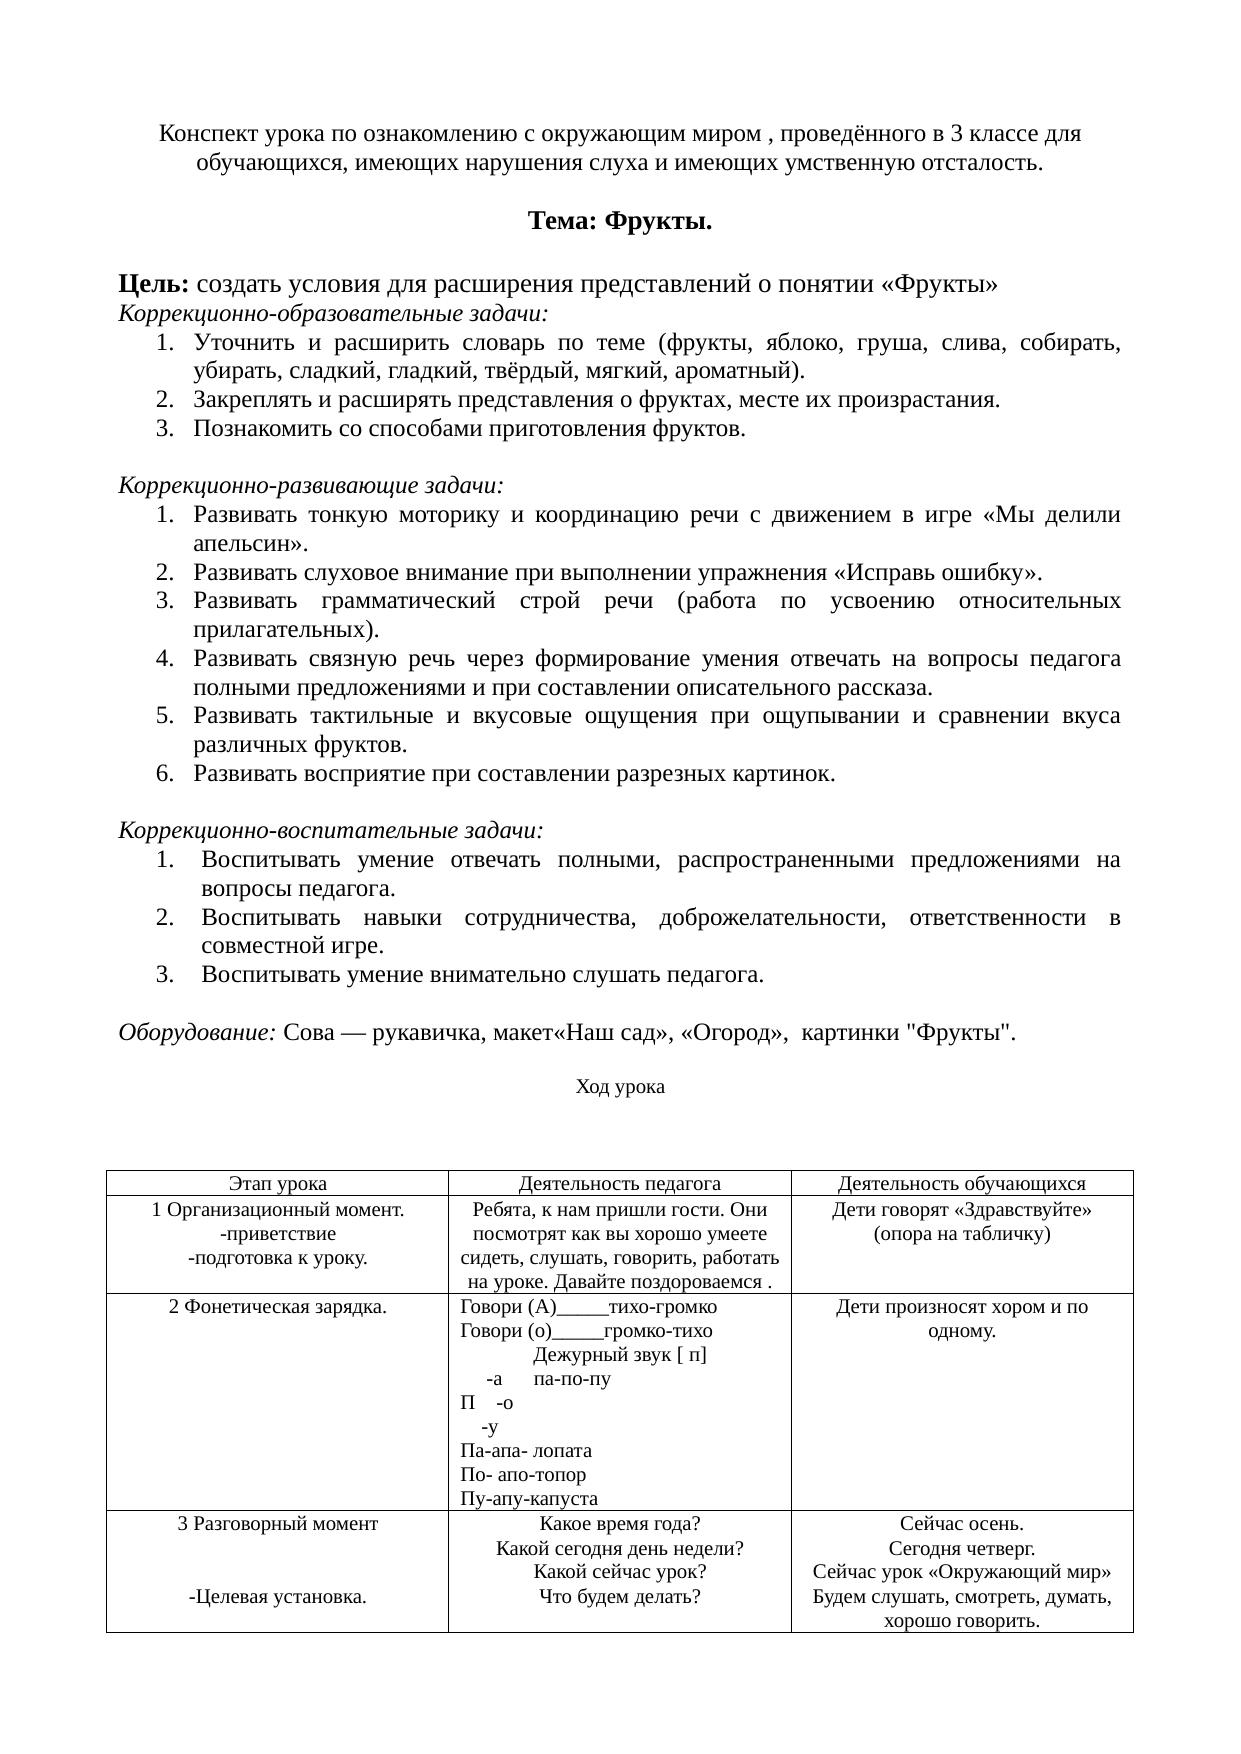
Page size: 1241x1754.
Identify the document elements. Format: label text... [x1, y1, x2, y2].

table_header Деятельность обучающихся [792, 1171, 1133, 1195]
table_header Этап урока [107, 1171, 448, 1195]
list Развивать тактильные и вкусовые ощущения при ощупывании и сравнении вкуса различных фруктов. [156, 700, 1122, 758]
table_header Деятельность педагога [449, 1171, 791, 1195]
text Коррекционно-образовательные задачи: [118, 298, 1122, 327]
text Цель: создать условия для расширения представлений о понятии «Фрукты» [118, 267, 1122, 298]
text Конспект урока по ознакомлению с окружающим миром , проведённого в 3 классе для обучающихся, имеющих нарушения слуха и имеющих умственную отсталость. [118, 118, 1122, 176]
list Закреплять и расширять представления о фруктах, месте их произрастания. [156, 384, 1122, 413]
text Ход урока [118, 1074, 1122, 1098]
list Развивать слуховое внимание при выполнении упражнения «Исправь ошибку». [156, 557, 1122, 585]
table_cell Ребята, к нам пришли гости. Они посмотрят как вы хорошо умеете сидеть, слушать, говорить, работать на уроке. Давайте поздороваемся . [449, 1196, 791, 1293]
list Воспитывать навыки сотрудничества, доброжелательности, ответственности в совместной игре. [156, 902, 1122, 959]
text Тема: Фрукты. [118, 204, 1122, 236]
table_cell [792, 1511, 1133, 1632]
list Развивать восприятие при составлении разрезных картинок. [156, 758, 1122, 787]
text Оборудование: Сова — рукавичка, макет«Наш сад», «Огород», картинки "Фрукты". [118, 1017, 1122, 1045]
table_cell Дети говорят «Здравствуйте» (опора на табличку) [792, 1196, 1133, 1293]
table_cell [107, 1511, 448, 1632]
table_cell 1 Организационный момент. -приветствие -подготовка к уроку. [107, 1196, 448, 1293]
text Коррекционно-развивающие задачи: [118, 470, 1122, 499]
list Развивать связную речь через формирование умения отвечать на вопросы педагога полными предложениями и при составлении описательного рассказа. [156, 643, 1122, 700]
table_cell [449, 1511, 791, 1632]
table_cell 2 Фонетическая зарядка. [107, 1294, 448, 1510]
list Уточнить и расширить словарь по теме (фрукты, яблоко, груша, слива, собирать, убирать, сладкий, гладкий, твёрдый, мягкий, ароматный). [156, 327, 1122, 384]
list Развивать тонкую моторику и координацию речи с движением в игре «Мы делили апельсин». [156, 499, 1122, 557]
list Воспитывать умение отвечать полными, распространенными предложениями на вопросы педагога. [156, 844, 1122, 902]
list Развивать грамматический строй речи (работа по усвоению относительных прилагательных). [156, 585, 1122, 643]
table_cell Говори (А)_____тихо-громко Говори (о)_____громко-тихо Дежурный звук [ п] -а па-по-пу П -о -у Па-апа- лопата По- апо-топор Пу-апу-капуста [449, 1294, 791, 1510]
text Коррекционно-воспитательные задачи: [118, 815, 1122, 844]
list Познакомить со способами приготовления фруктов. [156, 413, 1122, 442]
list Воспитывать умение внимательно слушать педагога. [156, 959, 1122, 988]
table_cell Дети произносят хором и по одному. [792, 1294, 1133, 1510]
